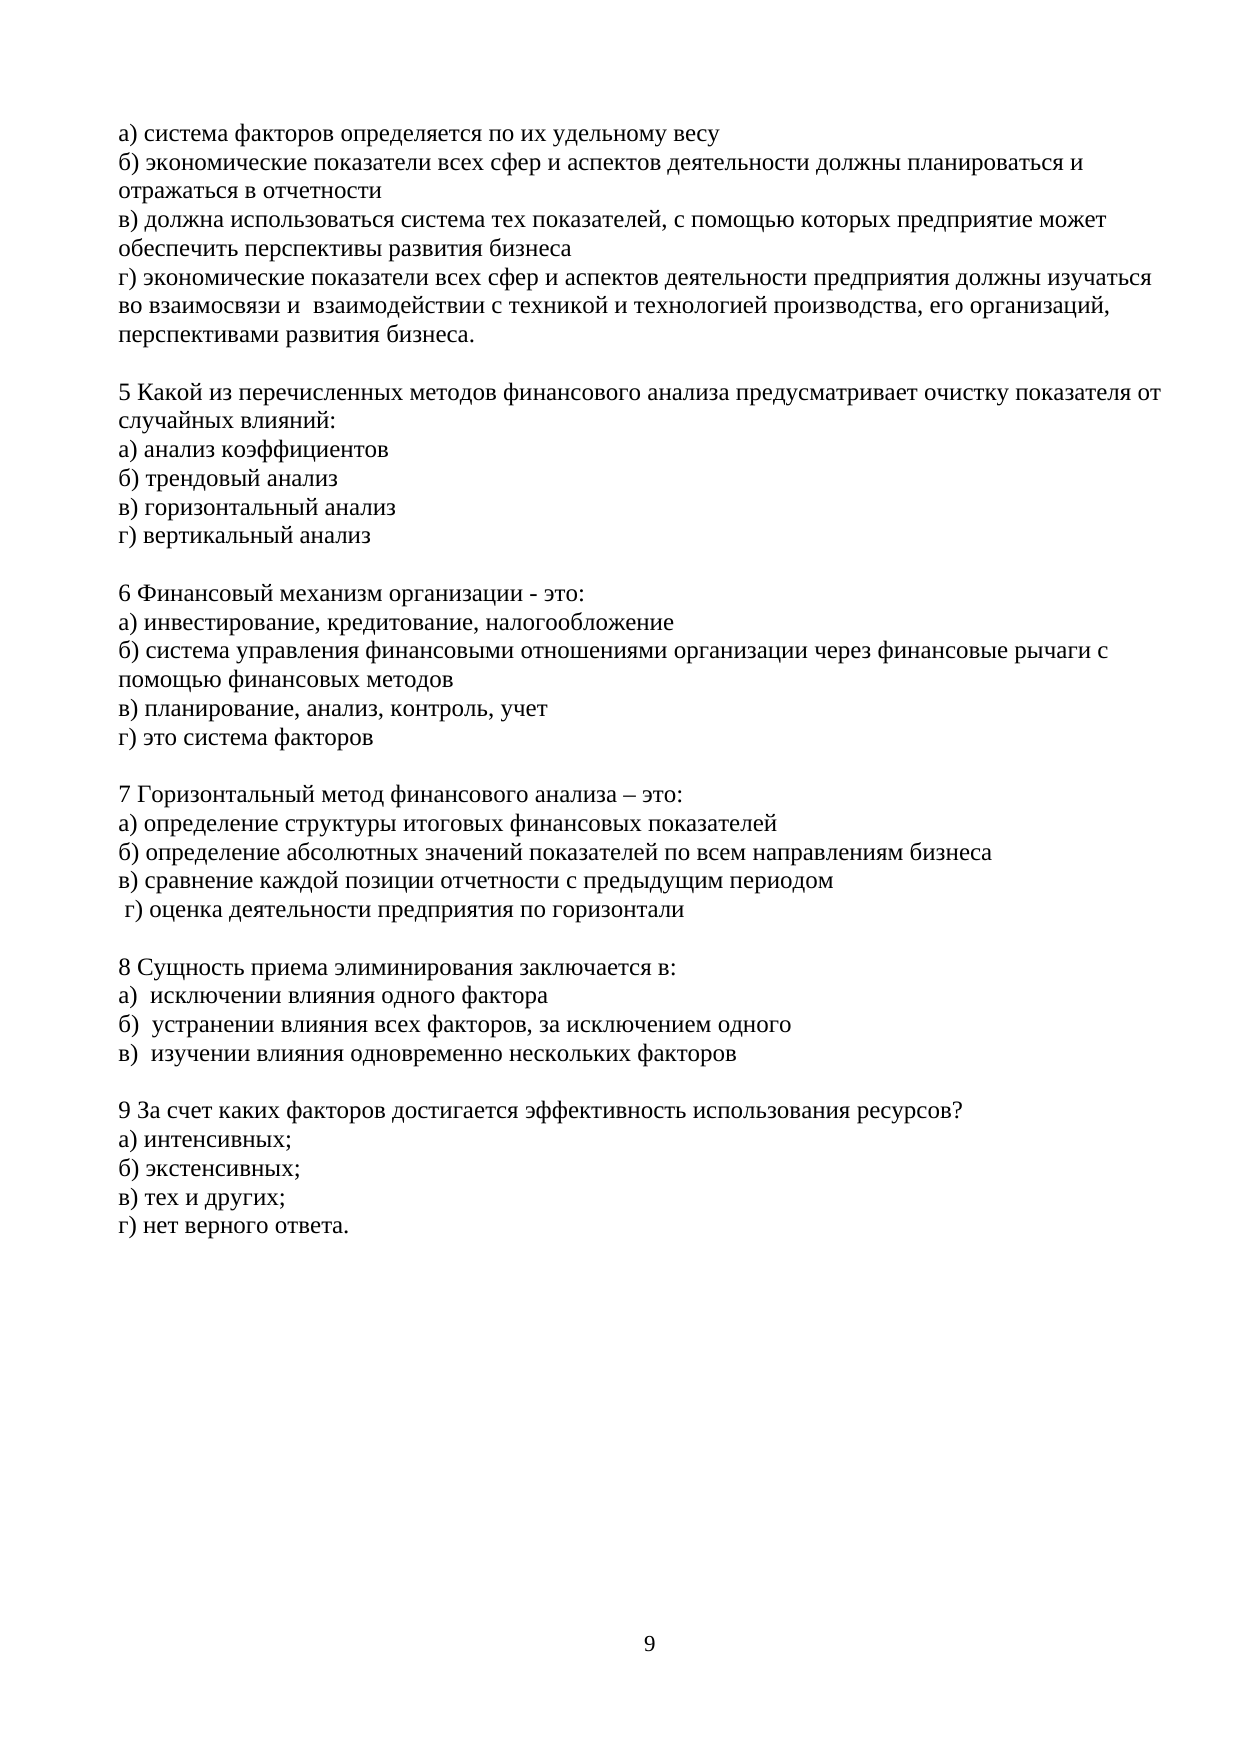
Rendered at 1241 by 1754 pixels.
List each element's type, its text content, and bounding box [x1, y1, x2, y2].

text 7 Горизонтальный метод финансового анализа – это: [118, 779, 1181, 808]
text 5 Какой из перечисленных методов финансового анализа предусматривает очистку показателя от случайных влияний: [118, 377, 1181, 434]
text г) экономические показатели всех сфер и аспектов деятельности предприятия должны изучаться во взаимосвязи и взаимодействии с техникой и технологией производства, его организаций, перспективами развития бизнеса. [118, 262, 1181, 348]
text в) сравнение каждой позиции отчетности с предыдущим периодом [118, 866, 1181, 894]
text а) определение структуры итоговых финансовых показателей [118, 808, 1181, 837]
text а) система факторов определяется по их удельному весу [118, 118, 1181, 147]
text г) вертикальный анализ [118, 521, 1181, 549]
text в) должна использоваться система тех показателей, с помощью которых предприятие может обеспечить перспективы развития бизнеса [118, 204, 1181, 262]
text в) планирование, анализ, контроль, учет [118, 693, 1181, 722]
text г) нет верного ответа. [118, 1211, 1181, 1239]
text а) анализ коэффициентов [118, 434, 1181, 463]
text б) система управления финансовыми отношениями организации через финансовые рычаги с помощью финансовых методов [118, 636, 1181, 693]
text а) исключении влияния одного фактора [118, 981, 1181, 1009]
text в) горизонтальный анализ [118, 492, 1181, 521]
text г) это система факторов [118, 722, 1181, 751]
text а) инвестирование, кредитование, налогообложение [118, 607, 1181, 636]
text а) интенсивных; [118, 1124, 1181, 1153]
text б) определение абсолютных значений показателей по всем направлениям бизнеса [118, 837, 1181, 866]
text 6 Финансовый механизм организации - это: [118, 578, 1181, 607]
text г) оценка деятельности предприятия по горизонтали [118, 894, 1181, 923]
text 8 Сущность приема элиминирования заключается в: [118, 952, 1181, 981]
text б) трендовый анализ [118, 463, 1181, 492]
text в) изучении влияния одновременно нескольких факторов [118, 1038, 1181, 1067]
text б) устранении влияния всех факторов, за исключением одного [118, 1009, 1181, 1038]
text б) экономические показатели всех сфер и аспектов деятельности должны планироваться и отражаться в отчетности [118, 147, 1181, 204]
text б) экстенсивных; [118, 1153, 1181, 1182]
text в) тех и других; [118, 1182, 1181, 1211]
text 9 За счет каких факторов достигается эффективность использования ресурсов? [118, 1096, 1181, 1124]
